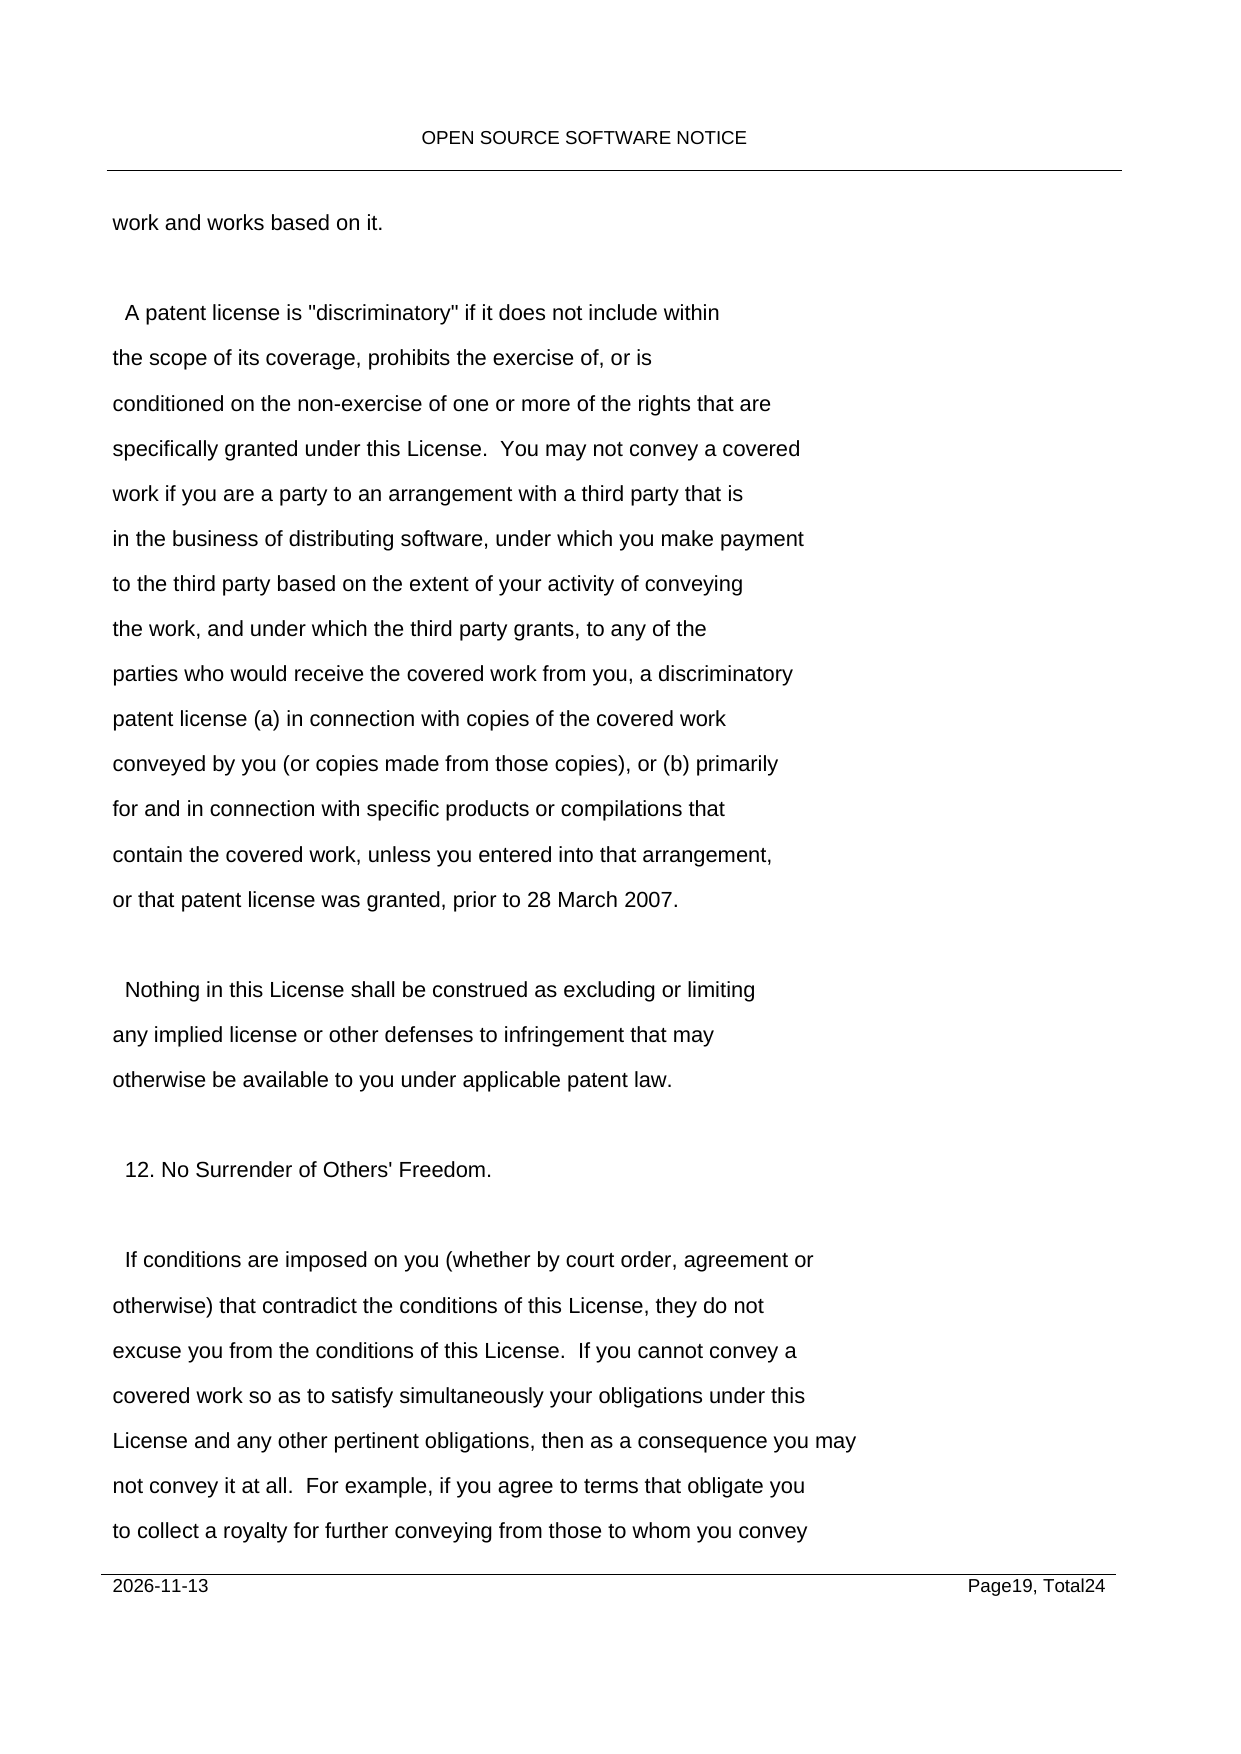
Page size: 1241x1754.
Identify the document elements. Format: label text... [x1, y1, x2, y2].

text or that patent license was granted, prior to 28 March 2007. [112, 883, 1128, 915]
text work and works based on it. [112, 206, 1128, 239]
text in the business of distributing software, under which you make payment [112, 522, 1128, 554]
text specifically granted under this License. You may not convey a covered [112, 432, 1128, 464]
text the scope of its coverage, prohibits the exercise of, or is [112, 342, 1128, 374]
text excuse you from the conditions of this License. If you cannot convey a [112, 1334, 1128, 1366]
text covered work so as to satisfy simultaneously your obligations under this [112, 1379, 1128, 1412]
text A patent license is "discriminatory" if it does not include within [112, 297, 1128, 329]
text otherwise be available to you under applicable patent law. [112, 1063, 1128, 1096]
text otherwise) that contradict the conditions of this License, they do not [112, 1289, 1128, 1321]
text for and in connection with specific products or compilations that [112, 793, 1128, 825]
text Nothing in this License shall be construed as excluding or limiting [112, 973, 1128, 1006]
text contain the covered work, unless you entered into that arrangement, [112, 838, 1128, 870]
text work if you are a party to an arrangement with a third party that is [112, 477, 1128, 509]
text conveyed by you (or copies made from those copies), or (b) primarily [112, 748, 1128, 780]
text patent license (a) in connection with copies of the covered work [112, 702, 1128, 735]
text 12. No Surrender of Others' Freedom. [112, 1153, 1128, 1186]
text to the third party based on the extent of your activity of conveying [112, 567, 1128, 600]
text to collect a royalty for further conveying from those to whom you convey [112, 1514, 1128, 1547]
text conditioned on the non-exercise of one or more of the rights that are [112, 387, 1128, 419]
text not convey it at all. For example, if you agree to terms that obligate you [112, 1469, 1128, 1502]
text any implied license or other defenses to infringement that may [112, 1018, 1128, 1051]
text License and any other pertinent obligations, then as a consequence you may [112, 1424, 1128, 1457]
text parties who would receive the covered work from you, a discriminatory [112, 657, 1128, 690]
text If conditions are imposed on you (whether by court order, agreement or [112, 1244, 1128, 1276]
text the work, and under which the third party grants, to any of the [112, 612, 1128, 645]
